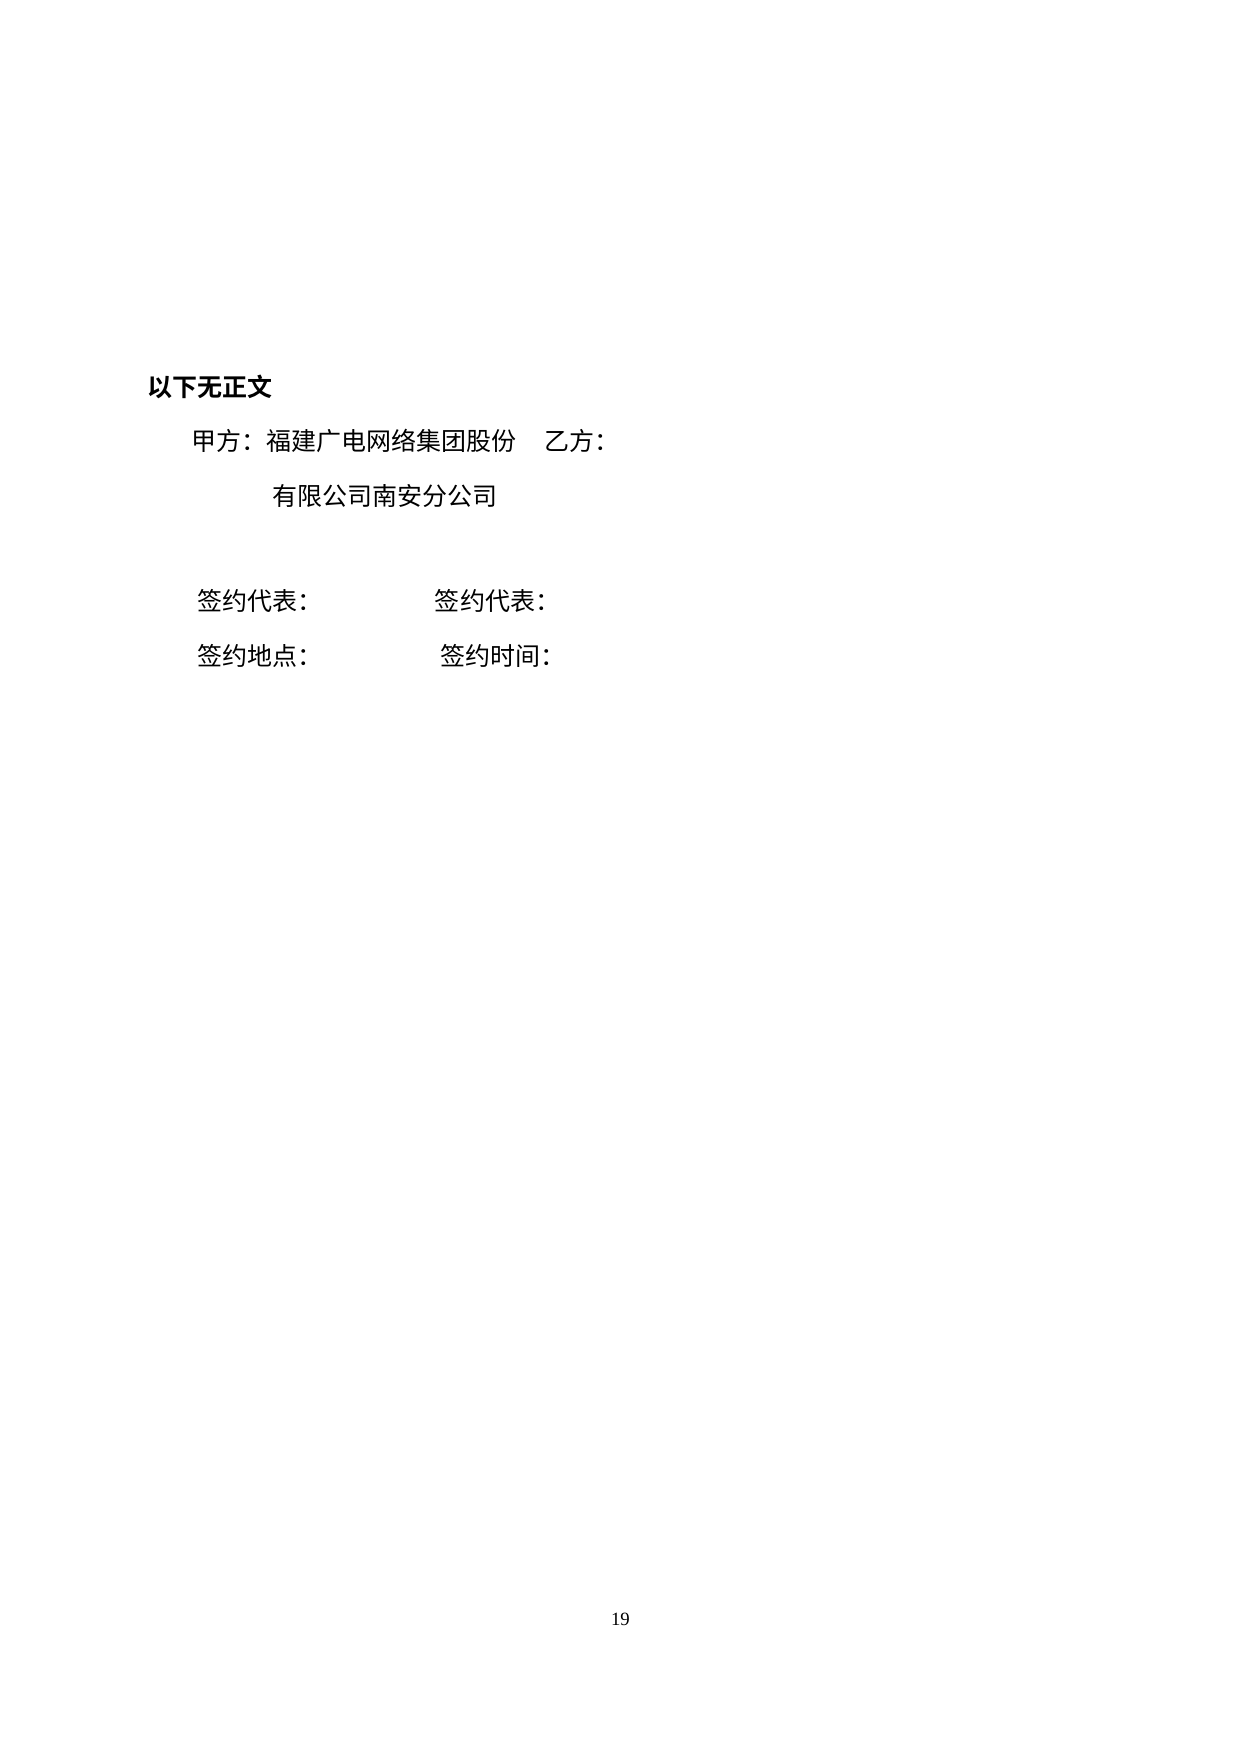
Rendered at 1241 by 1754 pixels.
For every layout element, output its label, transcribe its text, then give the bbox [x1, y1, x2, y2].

text 甲方：福建广电网络集团股份 乙方： [191, 422, 1092, 458]
text 签约代表： 签约代表： [148, 582, 1092, 618]
text 签约地点： 签约时间： [148, 636, 1092, 672]
text 有限公司南安分公司 [148, 476, 1092, 512]
text 以下无正文 [148, 367, 1092, 404]
